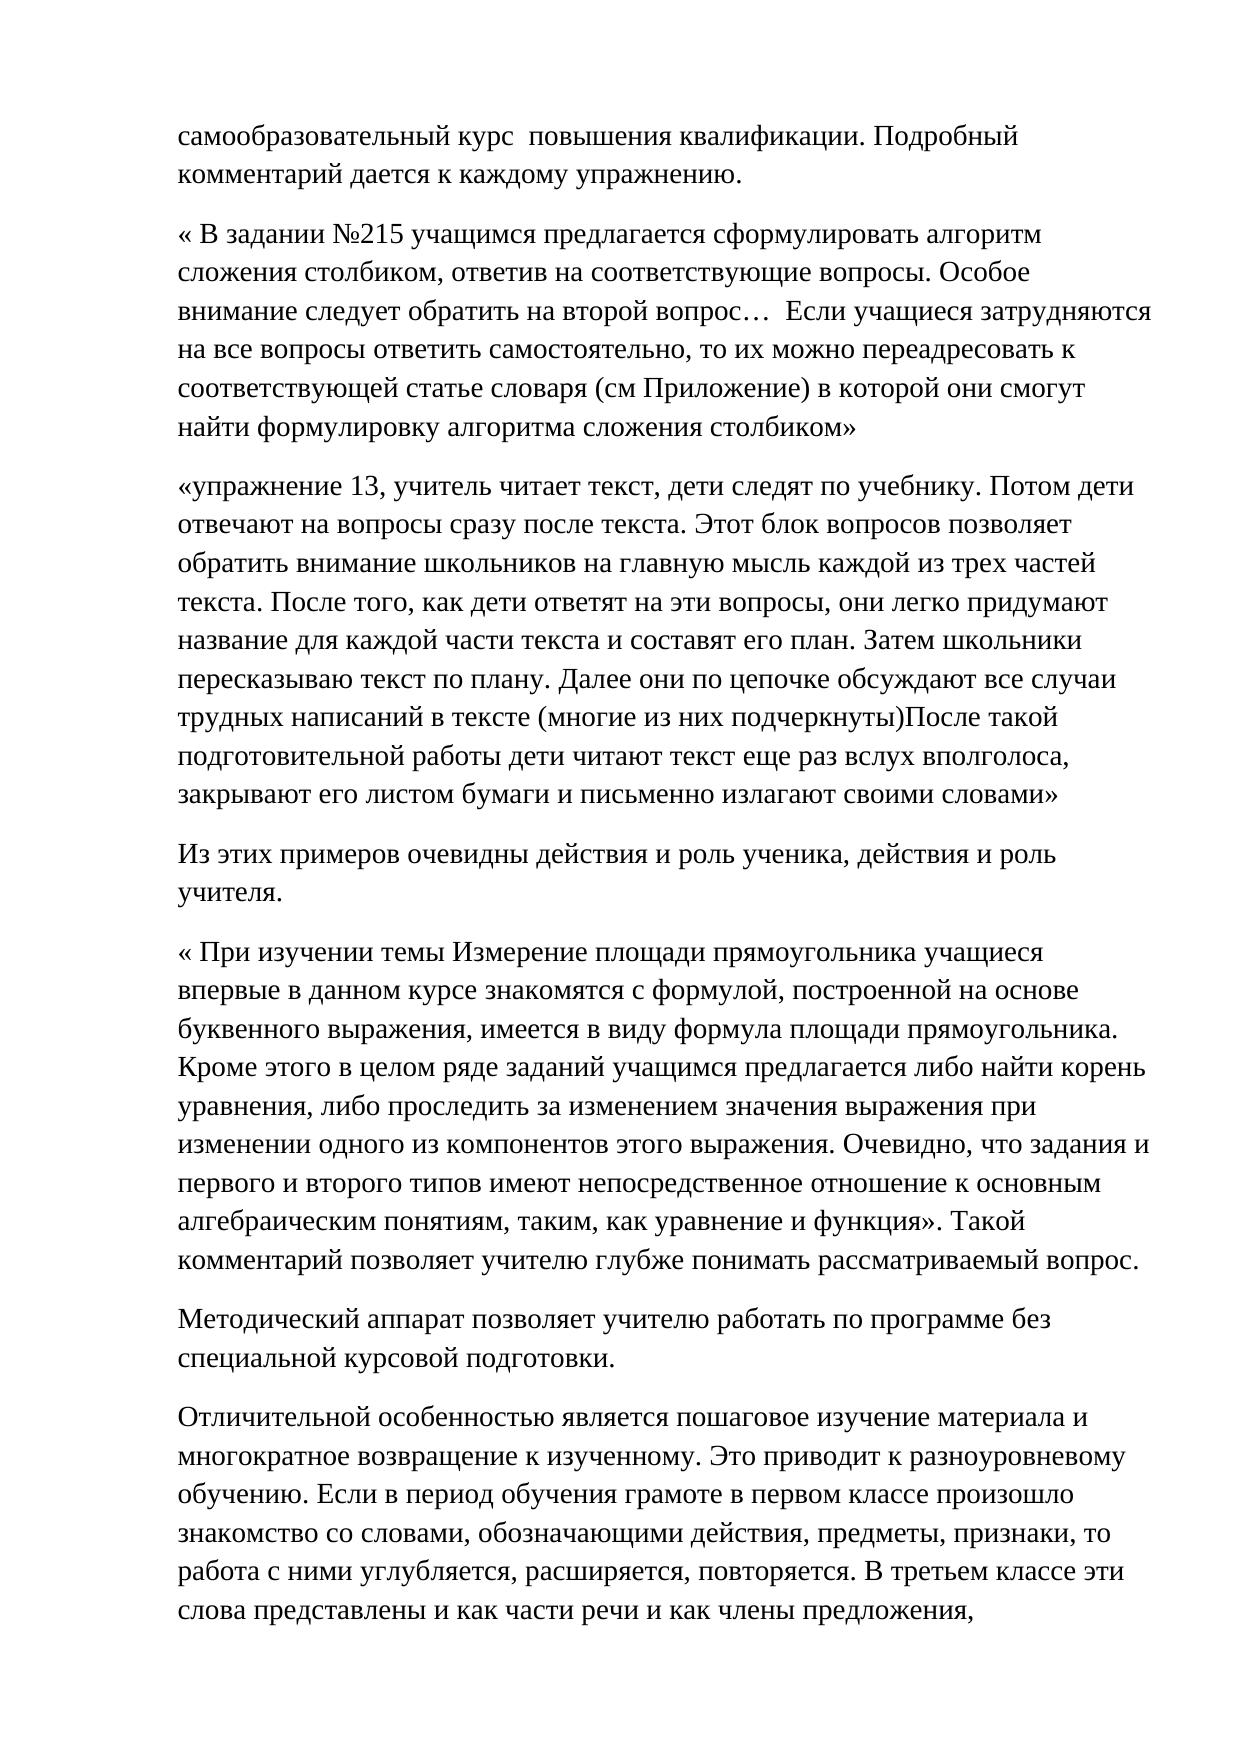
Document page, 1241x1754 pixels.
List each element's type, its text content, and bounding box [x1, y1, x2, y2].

text « В задании №215 учащимся предлагается сформулировать алгоритм сложения столбиком, ответив на соответствующие вопросы. Особое внимание следует обратить на второй вопрос… Если учащиеся затрудняются на все вопросы ответить самостоятельно, то их можно переадресовать к соответствующей статье словаря (см Приложение) в которой они смогут найти формулировку алгоритма сложения столбиком» [177, 216, 1152, 442]
text «упражнение 13, учитель читает текст, дети следят по учебнику. Потом дети отвечают на вопросы сразу после текста. Этот блок вопросов позволяет обратить внимание школьников на главную мысль каждой из трех частей текста. После того, как дети ответят на эти вопросы, они легко придумают название для каждой части текста и составят его план. Затем школьники пересказываю текст по плану. Далее они по цепочке обсуждают все случаи трудных написаний в тексте (многие из них подчеркнуты)После такой подготовительной работы дети читают текст еще раз вслух вполголоса, закрывают его листом бумаги и письменно излагают своими словами» [177, 468, 1152, 810]
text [177, 1399, 1152, 1626]
text « При изучении темы Измерение площади прямоугольника учащиеся впервые в данном курсе знакомятся с формулой, построенной на основе буквенного выражения, имеется в виду формула площади прямоугольника. Кроме этого в целом ряде заданий учащимся предлагается либо найти корень уравнения, либо проследить за изменением значения выражения при изменении одного из компонентов этого выражения. Очевидно, что задания и первого и второго типов имеют непосредственное отношение к основным алгебраическим понятиям, таким, как уравнение и функция». Такой комментарий позволяет учителю глубже понимать рассматриваемый вопрос. [177, 934, 1152, 1276]
text Из этих примеров очевидны действия и роль ученика, действия и роль учителя. [177, 836, 1152, 908]
text Методический аппарат позволяет учителю работать по программе без специальной курсовой подготовки. [177, 1301, 1152, 1373]
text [177, 118, 1152, 190]
